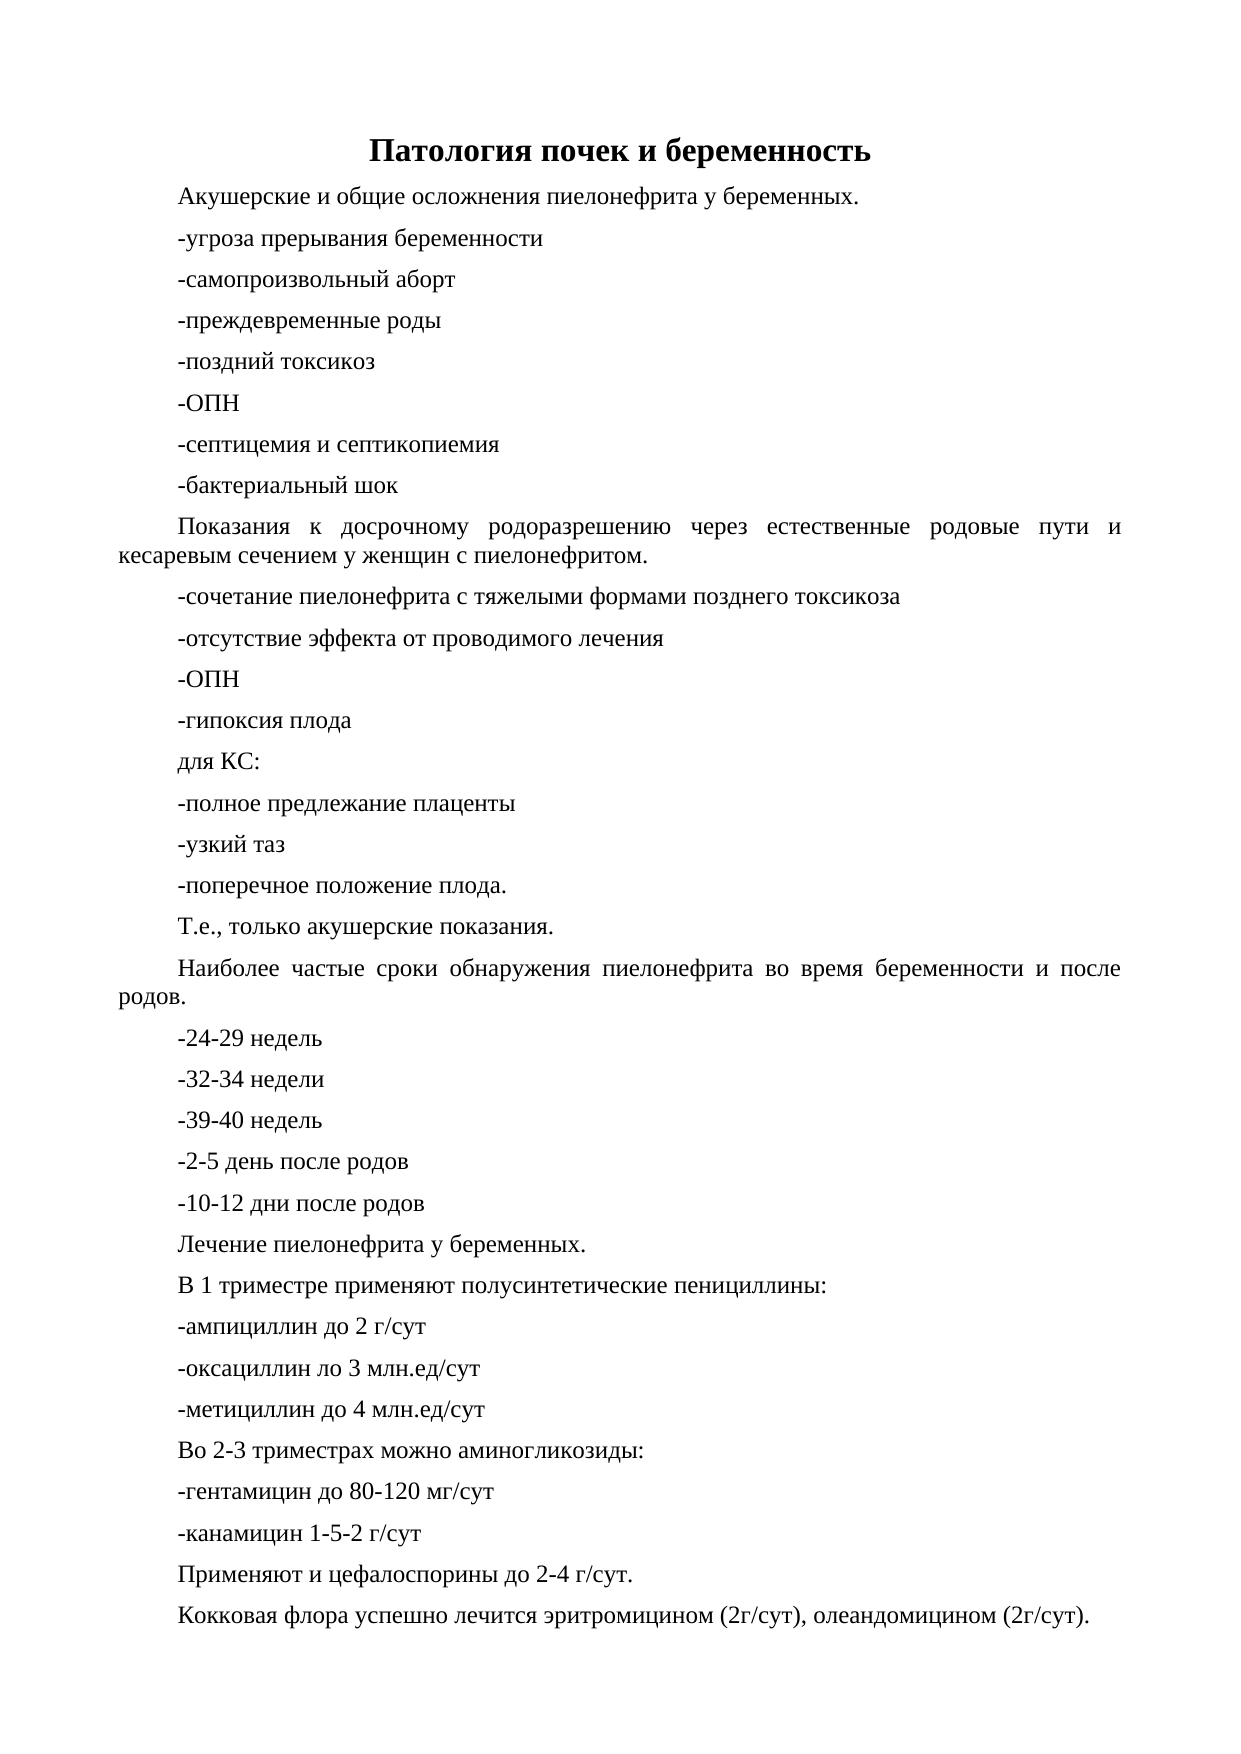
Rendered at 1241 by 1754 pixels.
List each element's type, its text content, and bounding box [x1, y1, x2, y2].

text для КС: [118, 746, 1122, 775]
text -септицемия и септикопиемия [118, 429, 1122, 458]
text -поздний токсикоз [118, 346, 1122, 375]
text -гипоксия плода [118, 705, 1122, 734]
text Акушерские и общие осложнения пиелонефрита у беременных. [118, 181, 1122, 210]
text -24-29 недель [118, 1023, 1122, 1051]
text Применяют и цефалоспорины до 2-4 г/сут. [118, 1559, 1122, 1588]
text -узкий таз [118, 829, 1122, 858]
text -2-5 день после родов [118, 1146, 1122, 1175]
text -сочетание пиелонефрита с тяжелыми формами позднего токсикоза [118, 581, 1122, 610]
text -полное предлежание плаценты [118, 788, 1122, 816]
text -гентамицин до 80-120 мг/сут [118, 1476, 1122, 1505]
text -угроза прерывания беременности [118, 223, 1122, 251]
text -метициллин до 4 млн.ед/сут [118, 1394, 1122, 1423]
text Наиболее частые сроки обнаружения пиелонефрита во время беременности и после родов. [118, 953, 1122, 1010]
text -канамицин 1-5-2 г/сут [118, 1518, 1122, 1546]
text В 1 триместре применяют полусинтетические пенициллины: [118, 1270, 1122, 1299]
text Во 2-3 триместрах можно аминогликозиды: [118, 1435, 1122, 1464]
text -отсутствие эффекта от проводимого лечения [118, 623, 1122, 651]
text -10-12 дни после родов [118, 1188, 1122, 1216]
text -оксациллин ло 3 млн.ед/сут [118, 1353, 1122, 1381]
text -32-34 недели [118, 1064, 1122, 1093]
text Лечение пиелонефрита у беременных. [118, 1229, 1122, 1258]
text -ампициллин до 2 г/сут [118, 1311, 1122, 1340]
text -ОПН [118, 664, 1122, 693]
text Кокковая флора успешно лечится эритромицином (2г/сут), олеандомицином (2г/сут). [118, 1600, 1122, 1629]
text -ОПН [118, 388, 1122, 416]
text -поперечное положение плода. [118, 870, 1122, 899]
text Показания к досрочному родоразрешению через естественные родовые пути и кесаревым сечением у женщин с пиелонефритом. [118, 511, 1122, 569]
text Патология почек и беременность [118, 131, 1122, 169]
text Т.е., только акушерские показания. [118, 911, 1122, 940]
text -39-40 недель [118, 1105, 1122, 1134]
text -бактериальный шок [118, 470, 1122, 499]
text -преждевременные роды [118, 305, 1122, 334]
text -самопроизвольный аборт [118, 264, 1122, 293]
